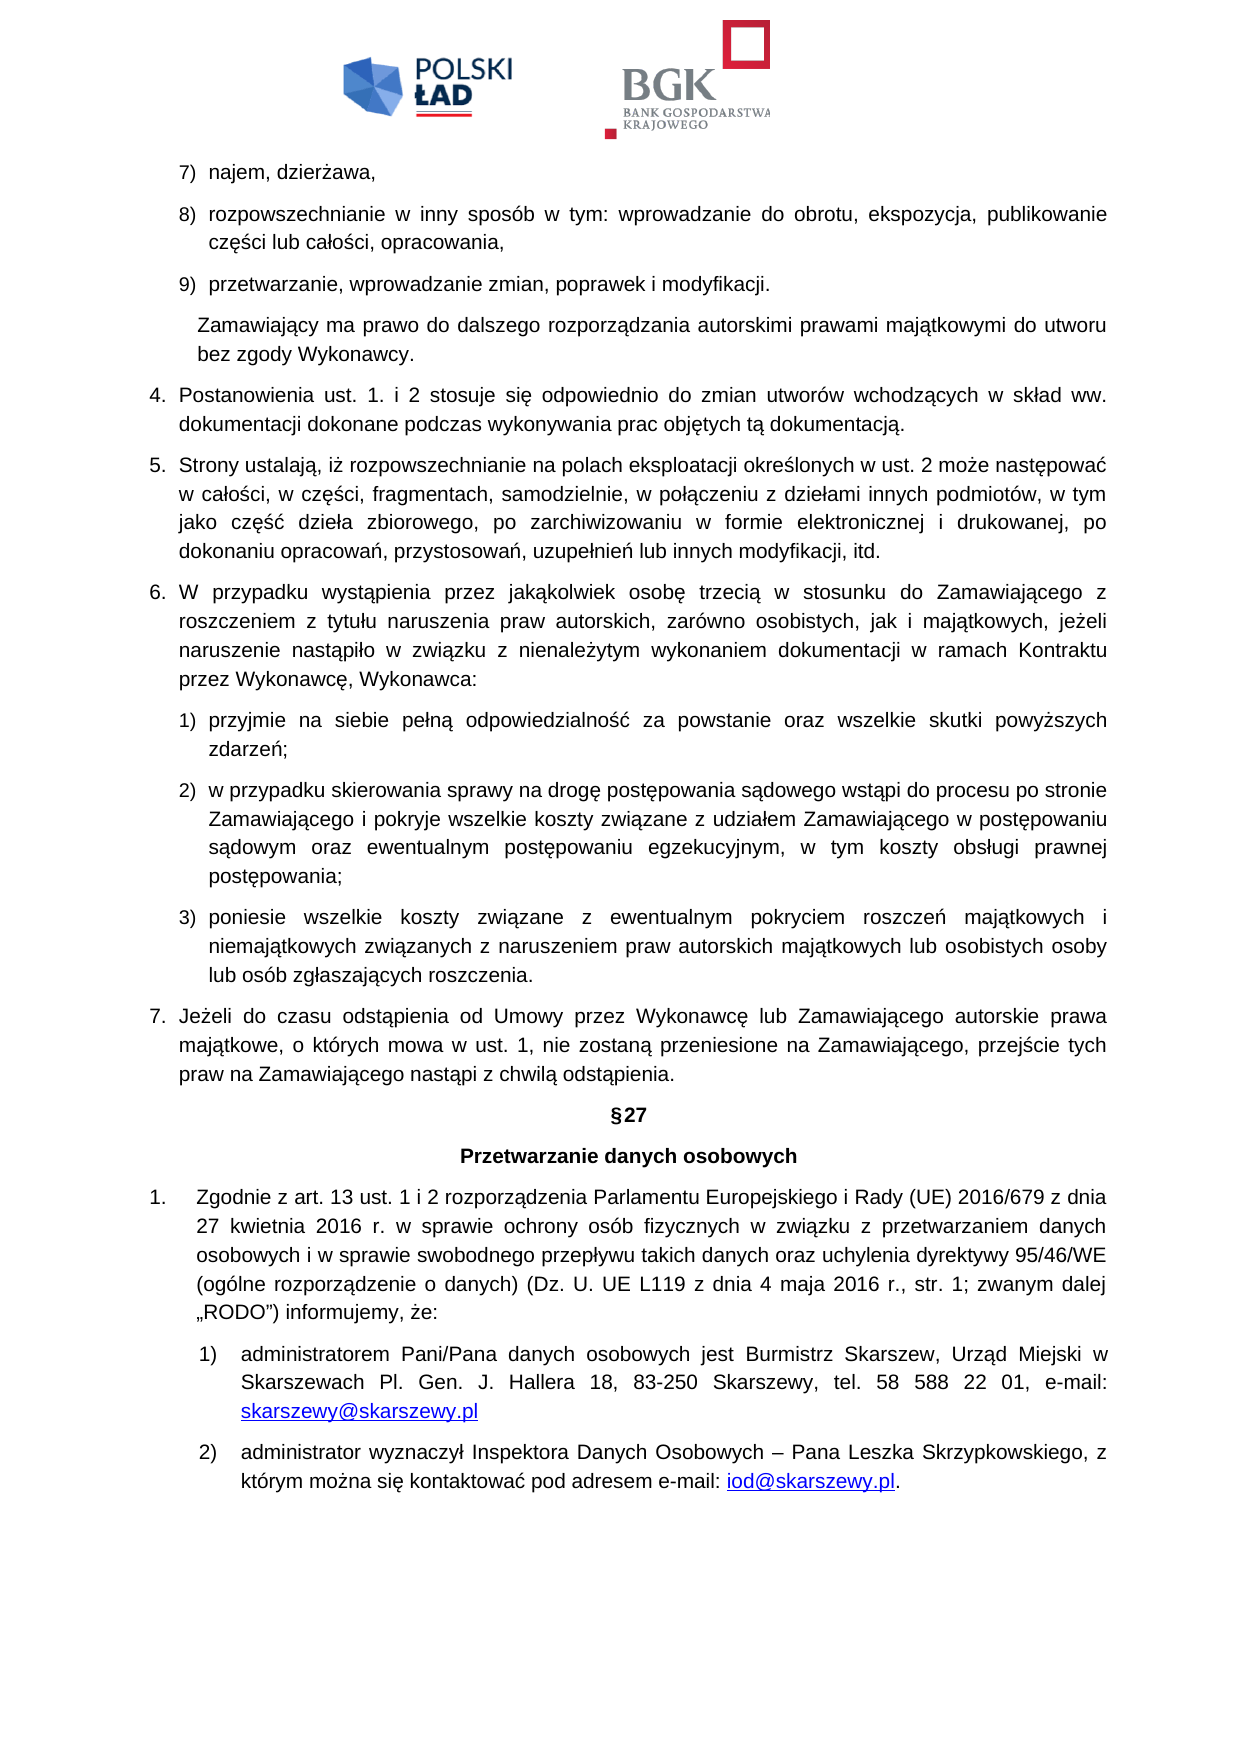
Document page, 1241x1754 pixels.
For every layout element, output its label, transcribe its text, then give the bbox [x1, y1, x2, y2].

list rozpowszechnianie w inny sposób w tym: wprowadzanie do obrotu, ekspozycja, publikowanie części lub całości, opracowania, [179, 201, 1108, 254]
text §27 [149, 1103, 1108, 1127]
list przetwarzanie, wprowadzanie zmian, poprawek i modyfikacji. [179, 271, 1108, 295]
list przyjmie na siebie pełną odpowiedzialność za powstanie oraz wszelkie skutki powyższych zdarzeń; [179, 708, 1108, 760]
text Przetwarzanie danych osobowych [149, 1144, 1108, 1168]
list Postanowienia ust. 1. i 2 stosuje się odpowiednio do zmian utworów wchodzących w skład ww. dokumentacji dokonane podczas wykonywania prac objętych tą dokumentacją. [149, 383, 1108, 435]
list Strony ustalają, iż rozpowszechnianie na polach eksploatacji określonych w ust. 2 może następować w całości, w części, fragmentach, samodzielnie, w połączeniu z dziełami innych podmiotów, w tym jako część dzieła zbiorowego, po zarchiwizowaniu w formie elektronicznej i drukowanej, po dokonaniu opracowań, przystosowań, uzupełnień lub innych modyfikacji, itd. [149, 453, 1108, 563]
list w przypadku skierowania sprawy na drogę postępowania sądowego wstąpi do procesu po stronie Zamawiającego i pokryje wszelkie koszty związane z udziałem Zamawiającego w postępowaniu sądowym oraz ewentualnym postępowaniu egzekucyjnym, w tym koszty obsługi prawnej postępowania; [179, 778, 1108, 888]
picture [604, 20, 770, 139]
list Zgodnie z art. 13 ust. 1 i 2 rozporządzenia Parlamentu Europejskiego i Rady (UE) 2016/679 z dnia 27 kwietnia 2016 r. w sprawie ochrony osób fizycznych w związku z przetwarzaniem danych osobowych i w sprawie swobodnego przepływu takich danych oraz uchylenia dyrektywy 95/46/WE (ogólne rozporządzenie o danych) (Dz. U. UE L119 z dnia 4 maja 2016 r., str. 1; zwanym dalej „RODO”) informujemy, że: [149, 1185, 1108, 1324]
list administrator wyznaczył Inspektora Danych Osobowych – Pana Leszka Skrzypkowskiego, z którym można się kontaktować pod adresem e-mail: iod@skarszewy.pl. [199, 1440, 1108, 1493]
list poniesie wszelkie koszty związane z ewentualnym pokryciem roszczeń majątkowych i niemajątkowych związanych z naruszeniem praw autorskich majątkowych lub osobistych osoby lub osób zgłaszających roszczenia. [179, 905, 1108, 987]
picture [331, 28, 541, 148]
list Jeżeli do czasu odstąpienia od Umowy przez Wykonawcę lub Zamawiającego autorskie prawa majątkowe, o których mowa w ust. 1, nie zostaną przeniesione na Zamawiającego, przejście tych praw na Zamawiającego nastąpi z chwilą odstąpienia. [149, 1004, 1108, 1085]
list administratorem Pani/Pana danych osobowych jest Burmistrz Skarszew, Urząd Miejski w Skarszewach Pl. Gen. J. Hallera 18, 83-250 Skarszewy, tel. 58 588 22 01, e-mail: skarszewy@skarszewy.pl [199, 1341, 1108, 1423]
text Zamawiający ma prawo do dalszego rozporządzania autorskimi prawami majątkowymi do utworu bez zgody Wykonawcy. [197, 313, 1108, 365]
list W przypadku wystąpienia przez jakąkolwiek osobę trzecią w stosunku do Zamawiającego z roszczeniem z tytułu naruszenia praw autorskich, zarówno osobistych, jak i majątkowych, jeżeli naruszenie nastąpiło w związku z nienależytym wykonaniem dokumentacji w ramach Kontraktu przez Wykonawcę, Wykonawca: [149, 580, 1108, 690]
list najem, dzierżawa, [179, 160, 1108, 184]
